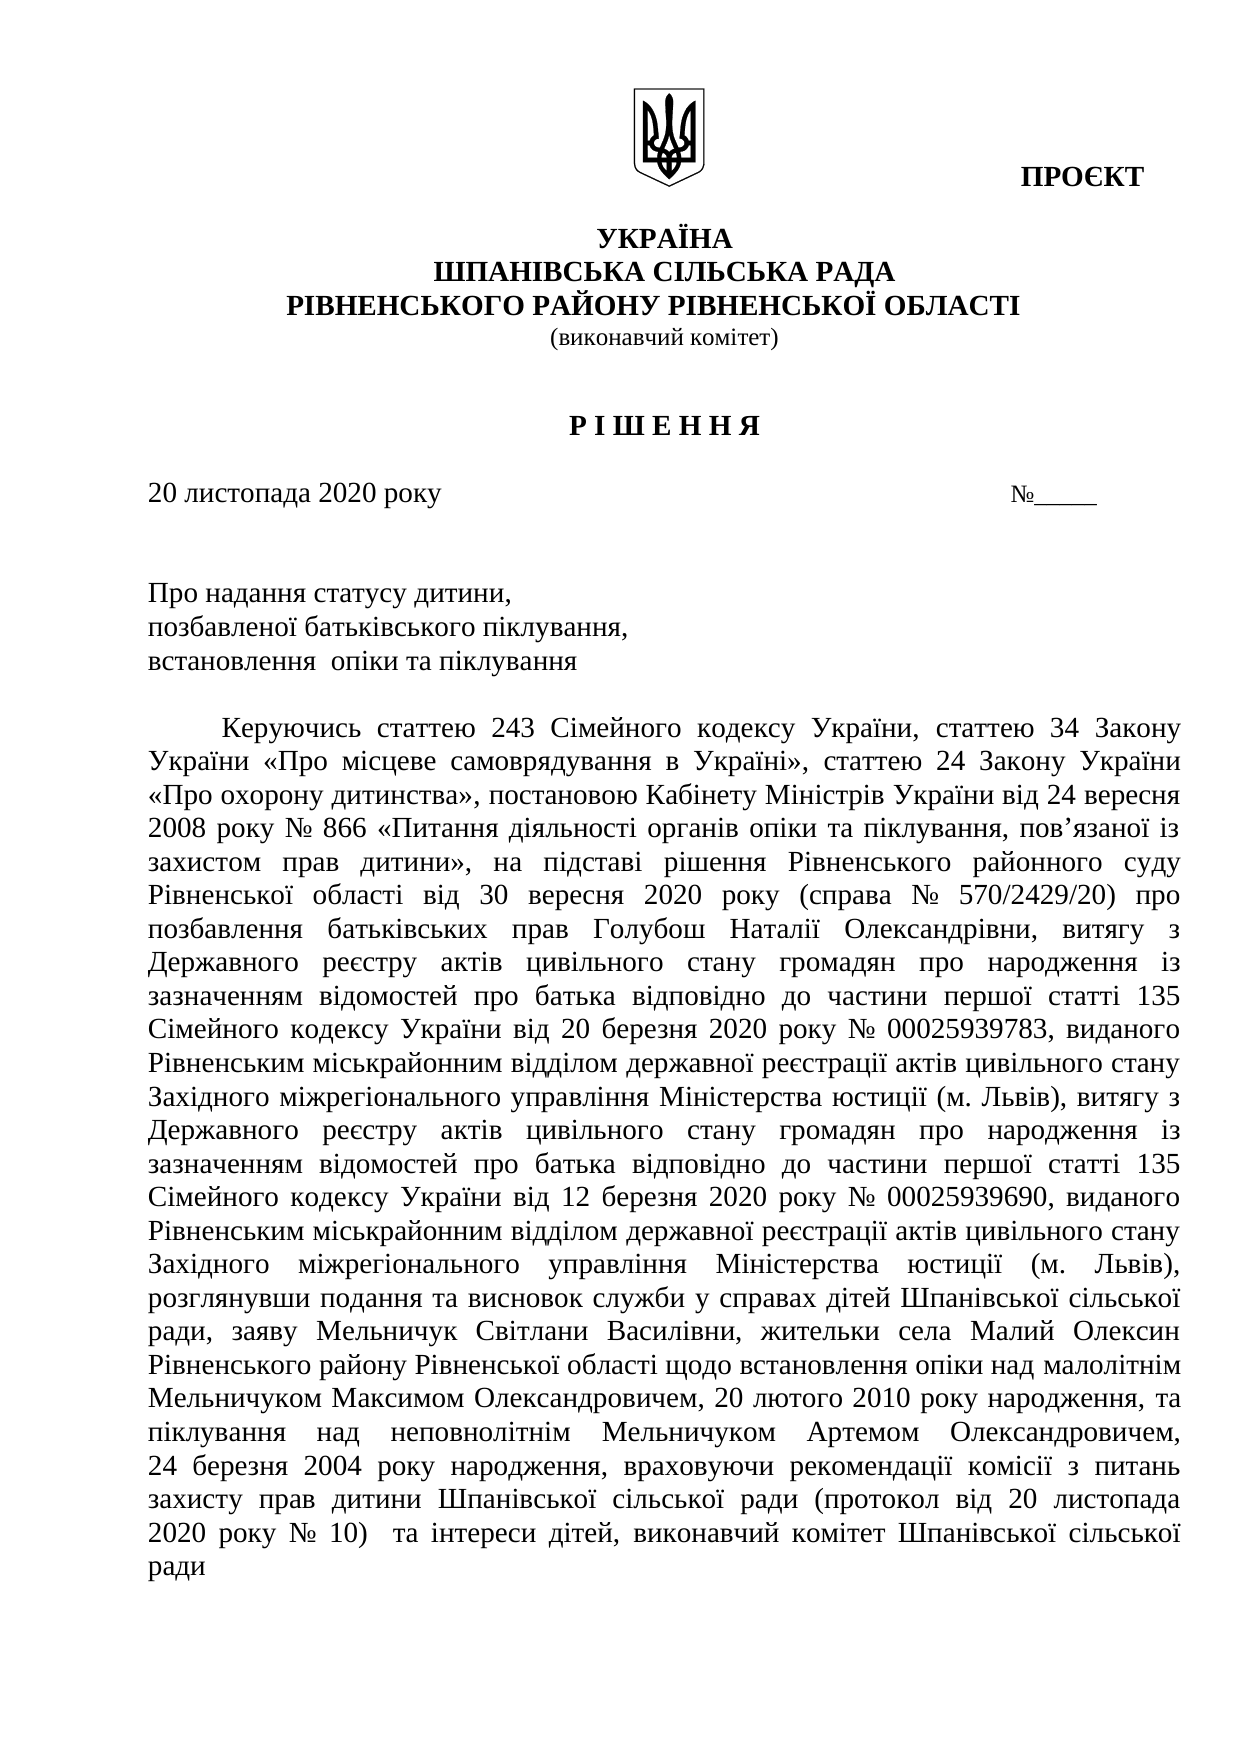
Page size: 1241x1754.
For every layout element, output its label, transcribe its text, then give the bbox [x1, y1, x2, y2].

list ШПАНІВСЬКА сільська рада [148, 254, 1181, 288]
text Про надання статусу дитини, [148, 576, 1181, 609]
text Р І Ш Е Н Н Я [148, 408, 1181, 441]
text ПРОЄКТ [516, 88, 1181, 193]
text (виконавчий комітет) [148, 322, 1181, 350]
text РІВНЕНСЬКОГО РАЙОНУ РІВНЕНСЬКОЇ ОБЛАСТІ [148, 288, 1181, 322]
text позбавленої батьківського піклування, [148, 609, 1181, 643]
text 20 листопада 2020 року №_____ [148, 475, 1181, 508]
text Україна [148, 221, 1181, 254]
text Керуючись статтею 243 Сімейного кодексу України, статтею 34 Закону України «Про місцеве самоврядування в Україні», статтею 24 Закону України «Про охорону дитинства», постановою Кабінету Міністрів України від 24 вересня 2008 року № 866 «Питання діяльності органів опіки та піклування, пов’язаної із захистом прав дитини», на підставі рішення Рівненського районного суду Рівненської області від 30 вересня 2020 року (справа № 570/2429/20) про позбавлення батьківських прав Голубош Наталії Олександрівни, витягу з Державного реєстру актів цивільного стану громадян про народження із зазначенням відомостей про батька відповідно до частини першої статті 135 Сімейного кодексу України від 20 березня 2020 року № 00025939783, виданого Рівненським міськрайонним відділом державної реєстрації актів цивільного стану Західного міжрегіонального управління Міністерства юстиції (м. Львів), витягу з Державного реєстру актів цивільного стану громадян про народження із зазначенням відомостей про батька відповідно до частини першої статті 135 Сімейного кодексу України від 12 березня 2020 року № 00025939690, виданого Рівненським міськрайонним відділом державної реєстрації актів цивільного стану Західного міжрегіонального управління Міністерства юстиції (м. Львів), розглянувши подання та висновок служби у справах дітей Шпанівської сільської ради, заяву Мельничук Світлани Василівни, жительки села Малий Олексин Рівненського району Рівненської області щодо встановлення опіки над малолітнім Мельничуком Максимом Олександровичем, 20 лютого 2010 року народження, та піклування над неповнолітнім Мельничуком Артемом Олександровичем, 24 березня 2004 року народження, враховуючи рекомендації комісії з питань захисту прав дитини Шпанівської сільської ради (протокол від 20 листопада 2020 року № 10) та інтереси дітей, виконавчий комітет Шпанівської сільської ради [148, 710, 1181, 1582]
text встановлення опіки та піклування [148, 643, 1181, 676]
